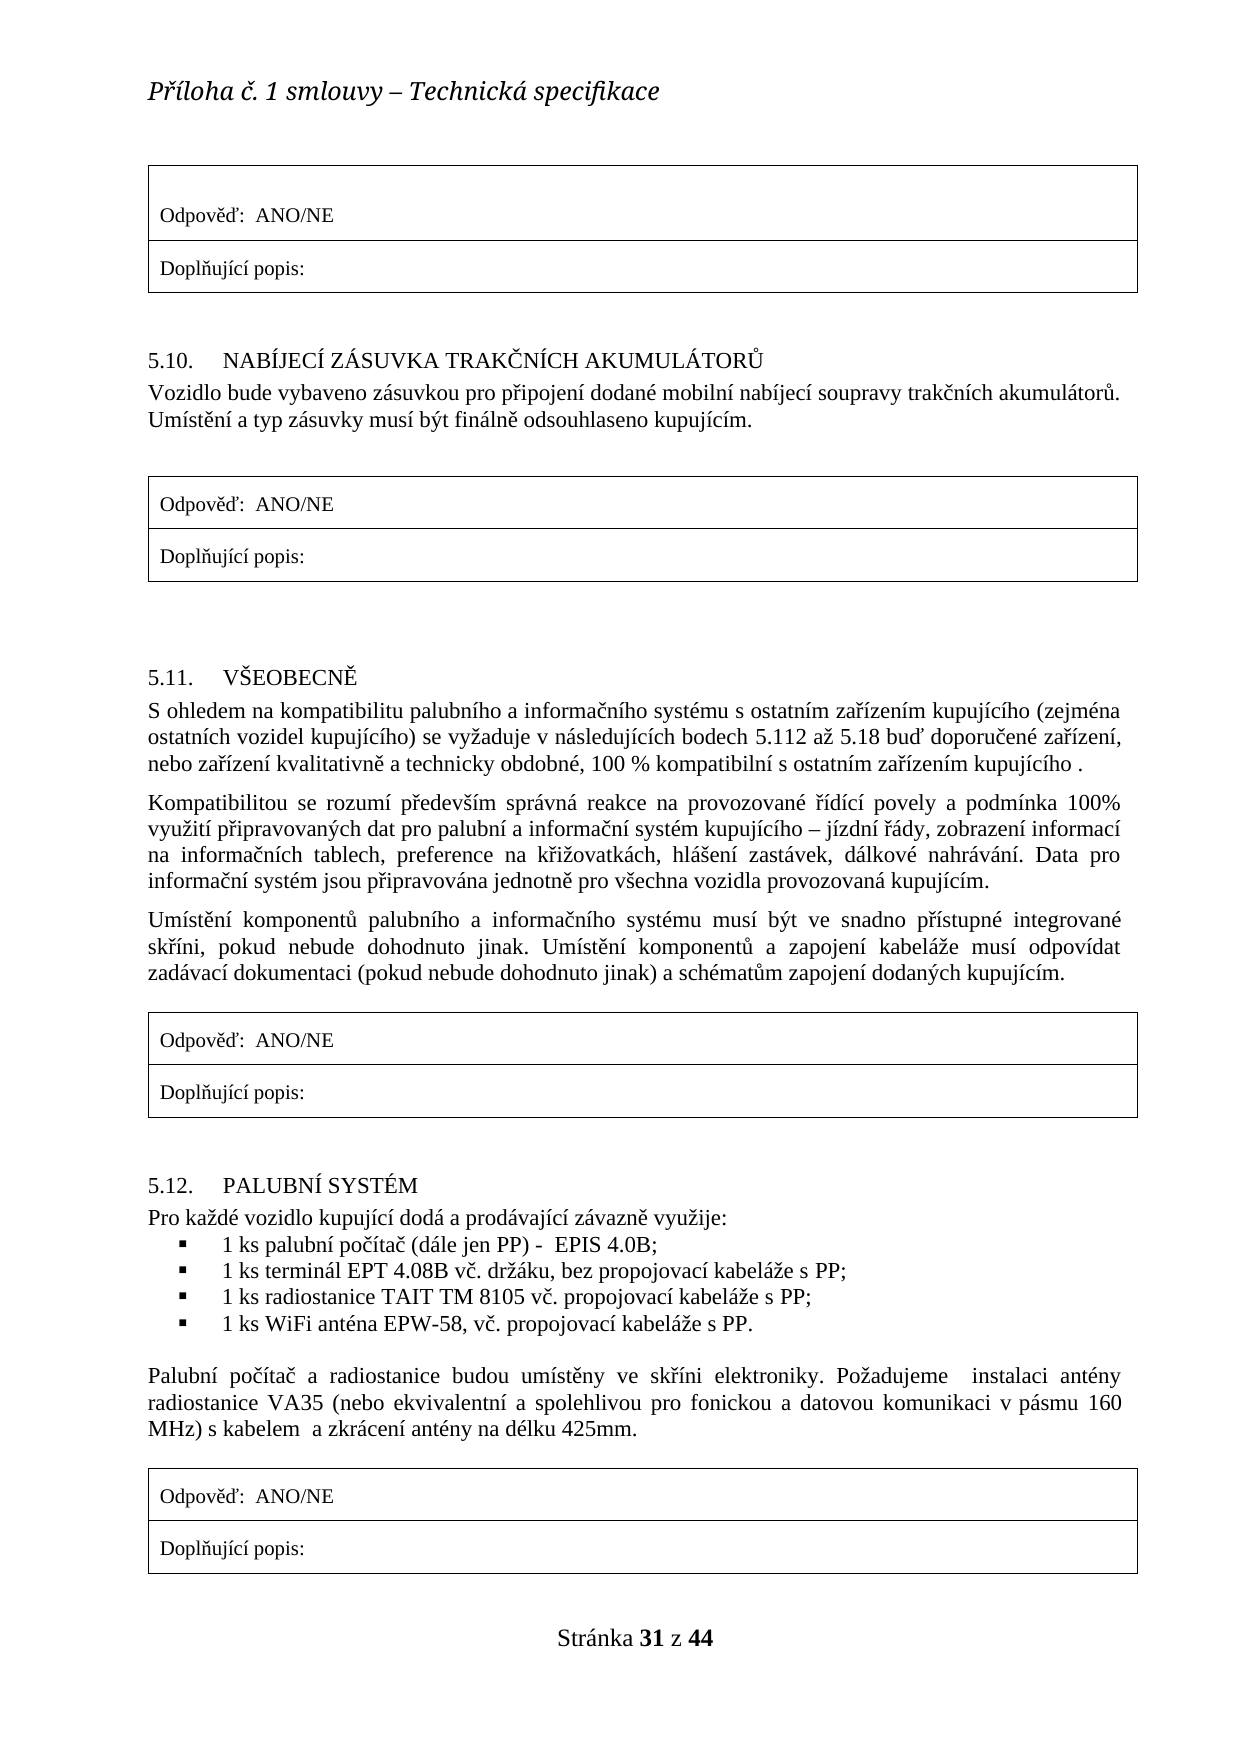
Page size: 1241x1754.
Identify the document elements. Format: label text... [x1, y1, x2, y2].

text Palubní počítač a radiostanice budou umístěny ve skříni elektroniky. Požadujeme instalaci antény radiostanice VA35 (nebo ekvivalentní a spolehlivou pro fonickou a datovou komunikaci v pásmu 160 MHz) s kabelem a zkrácení antény na délku 425mm. [148, 1362, 1122, 1441]
list 1 ks radiostanice TAIT TM 8105 vč. propojovací kabeláže s PP; [177, 1283, 1122, 1310]
text S ohledem na kompatibilitu palubního a informačního systému s ostatním zařízením kupujícího (zejména ostatních vozidel kupujícího) se vyžaduje v následujících bodech 5.12 až 5.20 buď doporučené zařízení, nebo zařízení kvalitativně a technicky obdobné, 100 % kompatibilní s ostatním zařízením kupujícího . [148, 697, 1122, 776]
table_cell Doplňující popis: [149, 1065, 1137, 1117]
subtitle VŠEOBECNĚ [148, 664, 1122, 691]
list 1 ks terminál EPT 4.08B vč. držáku, bez propojovací kabeláže s PP; [177, 1257, 1122, 1283]
table_cell Doplňující popis: [149, 1521, 1137, 1573]
table_header Odpověď: ANO/NE [149, 1469, 1137, 1520]
text Vozidlo bude vybaveno zásuvkou pro připojení dodané mobilní nabíjecí soupravy trakčních akumulátorů. Umístění a typ zásuvky musí být finálně odsouhlaseno kupujícím. [148, 379, 1122, 432]
table_header Odpověď: ANO/NE [149, 166, 1137, 239]
list 1 ks palubní počítač (dále jen PP) - EPIS 4.0B; [177, 1231, 1122, 1257]
list 1 ks WiFi anténa EPW-58, vč. propojovací kabeláže s PP. [177, 1310, 1122, 1336]
subtitle Palubní systém [148, 1172, 1122, 1198]
table_header Odpověď: ANO/NE [149, 477, 1137, 528]
table_cell Doplňující popis: [149, 241, 1137, 292]
table_cell Doplňující popis: [149, 529, 1137, 581]
text Umístění komponentů palubního a informačního systému musí být ve snadno přístupné integrované skříni, pokud nebude dohodnuto jinak. Umístění komponentů a zapojení kabeláže musí odpovídat zadávací dokumentaci (pokud nebude dohodnuto jinak) a schématům zapojení dodaných kupujícím. [148, 906, 1122, 986]
table_header Odpověď: ANO/NE [149, 1013, 1137, 1064]
text Kompatibilitou se rozumí především správná reakce na provozované řídící povely a podmínka 100% využití připravovaných dat pro palubní a informační systém kupujícího – jízdní řády, zobrazení informací na informačních tablech, preference na křižovatkách, hlášení zastávek, dálkové nahrávání. Data pro informační systém jsou připravována jednotně pro všechna vozidla provozovaná kupujícím. [148, 788, 1122, 894]
text Pro každé vozidlo kupující dodá a prodávající závazně využije: [148, 1204, 1122, 1231]
subtitle Nabíjecí zásuvka trakčních akumulátorů [148, 347, 1122, 373]
